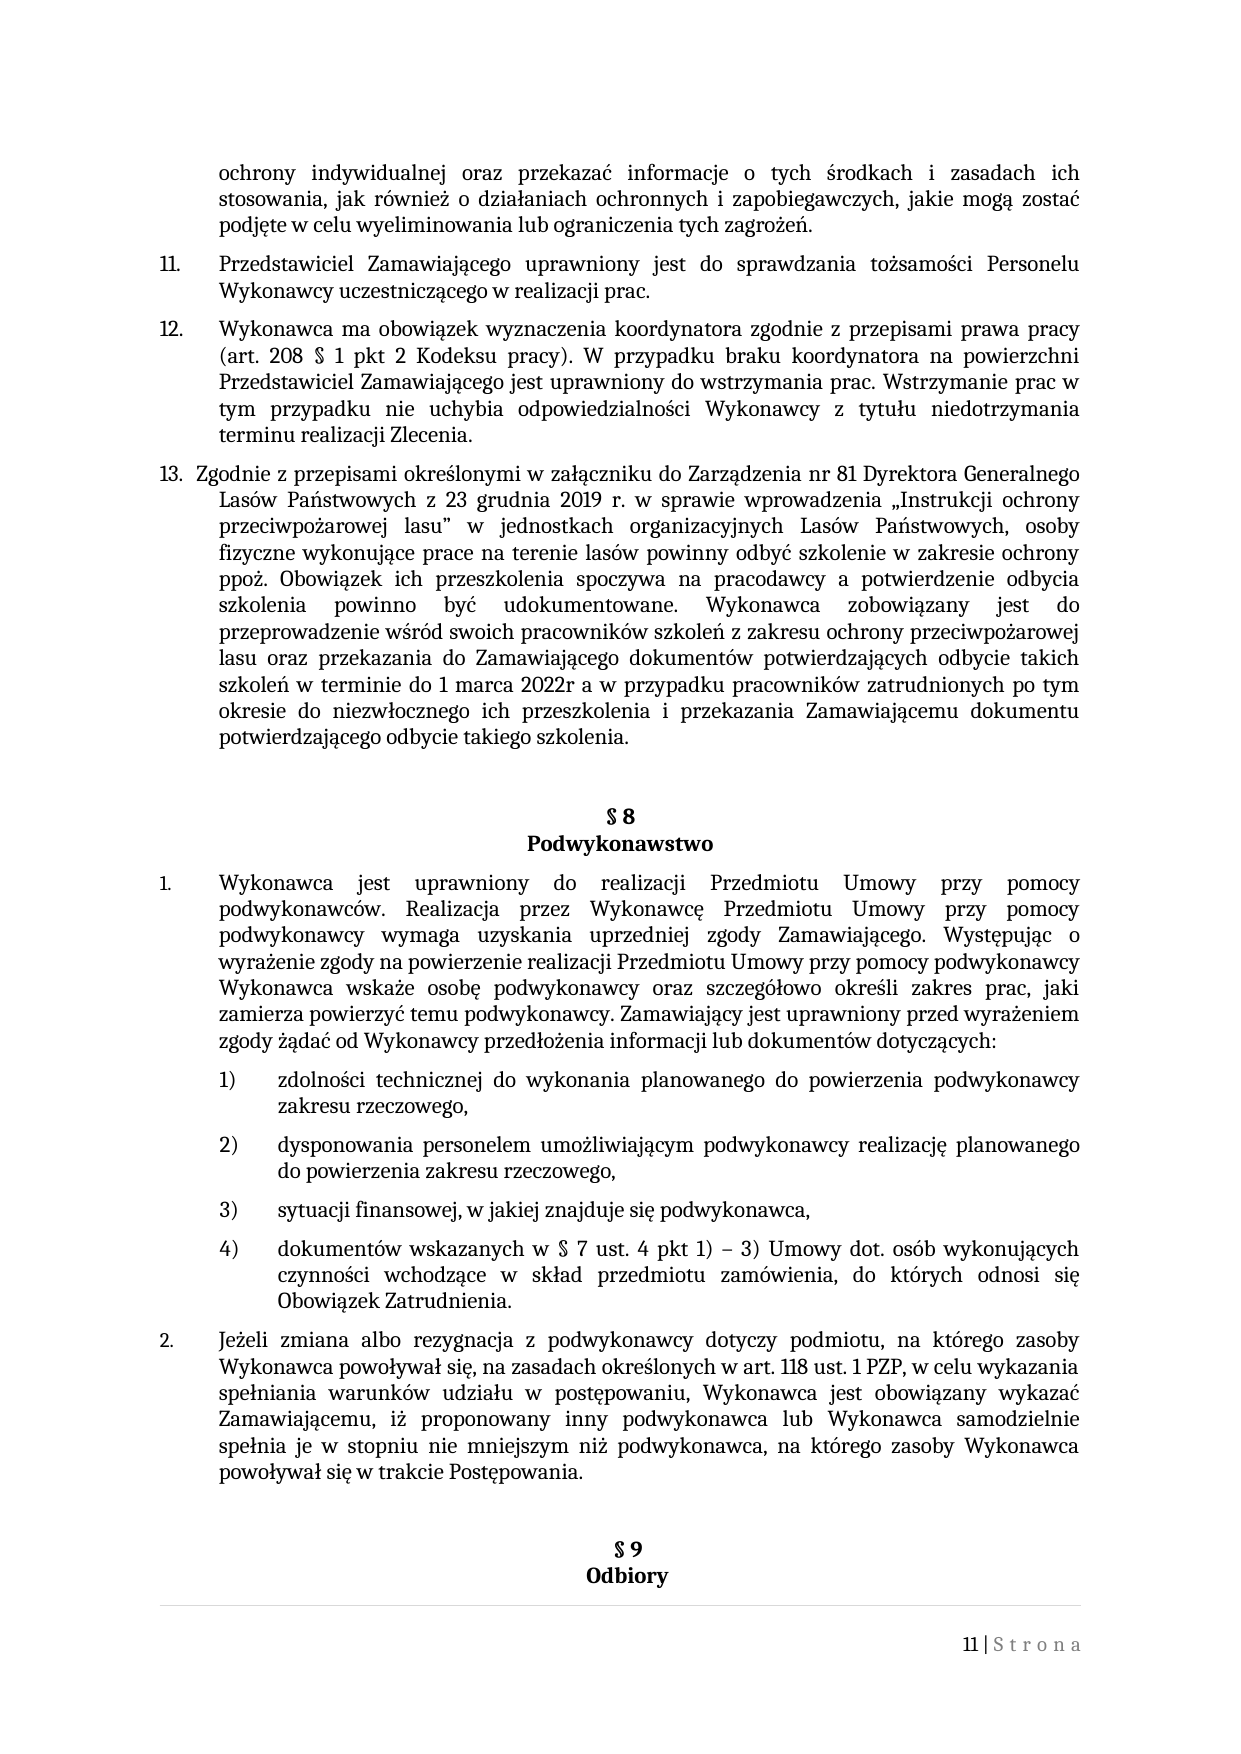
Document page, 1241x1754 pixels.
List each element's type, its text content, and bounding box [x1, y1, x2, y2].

text § 9 Odbiory [174, 1537, 1081, 1589]
list Jeżeli zmiana albo rezygnacja z podwykonawcy dotyczy podmiotu, na którego zasoby Wykonawca powoływał się, na zasadach określonych w art. 118 ust. 1 PZP, w celu wykazania spełniania warunków udziału w postępowaniu, Wykonawca jest obowiązany wykazać Zamawiającemu, iż proponowany inny podwykonawca lub Wykonawca samodzielnie spełnia je w stopniu nie mniejszym niż podwykonawca, na którego zasoby Wykonawca powoływał się w trakcie Postępowania. [159, 1327, 1081, 1485]
text § 8 Podwykonawstwo [159, 804, 1081, 857]
text 11. Przedstawiciel Zamawiającego uprawniony jest do sprawdzania tożsamości Personelu Wykonawcy uczestniczącego w realizacji prac. [159, 251, 1081, 304]
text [159, 159, 1081, 238]
text 4) dokumentów wskazanych w § 7 ust. 4 pkt 1) – 3) Umowy dot. osób wykonujących czynności wchodzące w skład przedmiotu zamówienia, do których odnosi się Obowiązek Zatrudnienia. [219, 1236, 1081, 1315]
text 2) dysponowania personelem umożliwiającym podwykonawcy realizację planowanego do powierzenia zakresu rzeczowego, [219, 1132, 1081, 1184]
list Wykonawca jest uprawniony do realizacji Przedmiotu Umowy przy pomocy podwykonawców. Realizacja przez Wykonawcę Przedmiotu Umowy przy pomocy podwykonawcy wymaga uzyskania uprzedniej zgody Zamawiającego. Występując o wyrażenie zgody na powierzenie realizacji Przedmiotu Umowy przy pomocy podwykonawcy Wykonawca wskaże osobę podwykonawcy oraz szczegółowo określi zakres prac, jaki zamierza powierzyć temu podwykonawcy. Zamawiający jest uprawniony przed wyrażeniem zgody żądać od Wykonawcy przedłożenia informacji lub dokumentów dotyczących: [159, 869, 1081, 1054]
text 1) zdolności technicznej do wykonania planowanego do powierzenia podwykonawcy zakresu rzeczowego, [219, 1066, 1081, 1119]
text 12. Wykonawca ma obowiązek wyznaczenia koordynatora zgodnie z przepisami prawa pracy (art. 208 § 1 pkt 2 Kodeksu pracy). W przypadku braku koordynatora na powierzchni Przedstawiciel Zamawiającego jest uprawniony do wstrzymania prac. Wstrzymanie prac w tym przypadku nie uchybia odpowiedzialności Wykonawcy z tytułu niedotrzymania terminu realizacji Zlecenia. [159, 316, 1081, 448]
text 13. Zgodnie z przepisami określonymi w załączniku do Zarządzenia nr 81 Dyrektora Generalnego Lasów Państwowych z 23 grudnia 2019 r. w sprawie wprowadzenia „Instrukcji ochrony przeciwpożarowej lasu” w jednostkach organizacyjnych Lasów Państwowych, osoby fizyczne wykonujące prace na terenie lasów powinny odbyć szkolenie w zakresie ochrony ppoż. Obowiązek ich przeszkolenia spoczywa na pracodawcy a potwierdzenie odbycia szkolenia powinno być udokumentowane. Wykonawca zobowiązany jest do przeprowadzenie wśród swoich pracowników szkoleń z zakresu ochrony przeciwpożarowej lasu oraz przekazania do Zamawiającego dokumentów potwierdzających odbycie takich szkoleń w terminie do 1 marca 2022r a w przypadku pracowników zatrudnionych po tym okresie do niezwłocznego ich przeszkolenia i przekazania Zamawiającemu dokumentu potwierdzającego odbycie takiego szkolenia. [159, 461, 1081, 750]
text 3) sytuacji finansowej, w jakiej znajduje się podwykonawca, [219, 1197, 1081, 1223]
